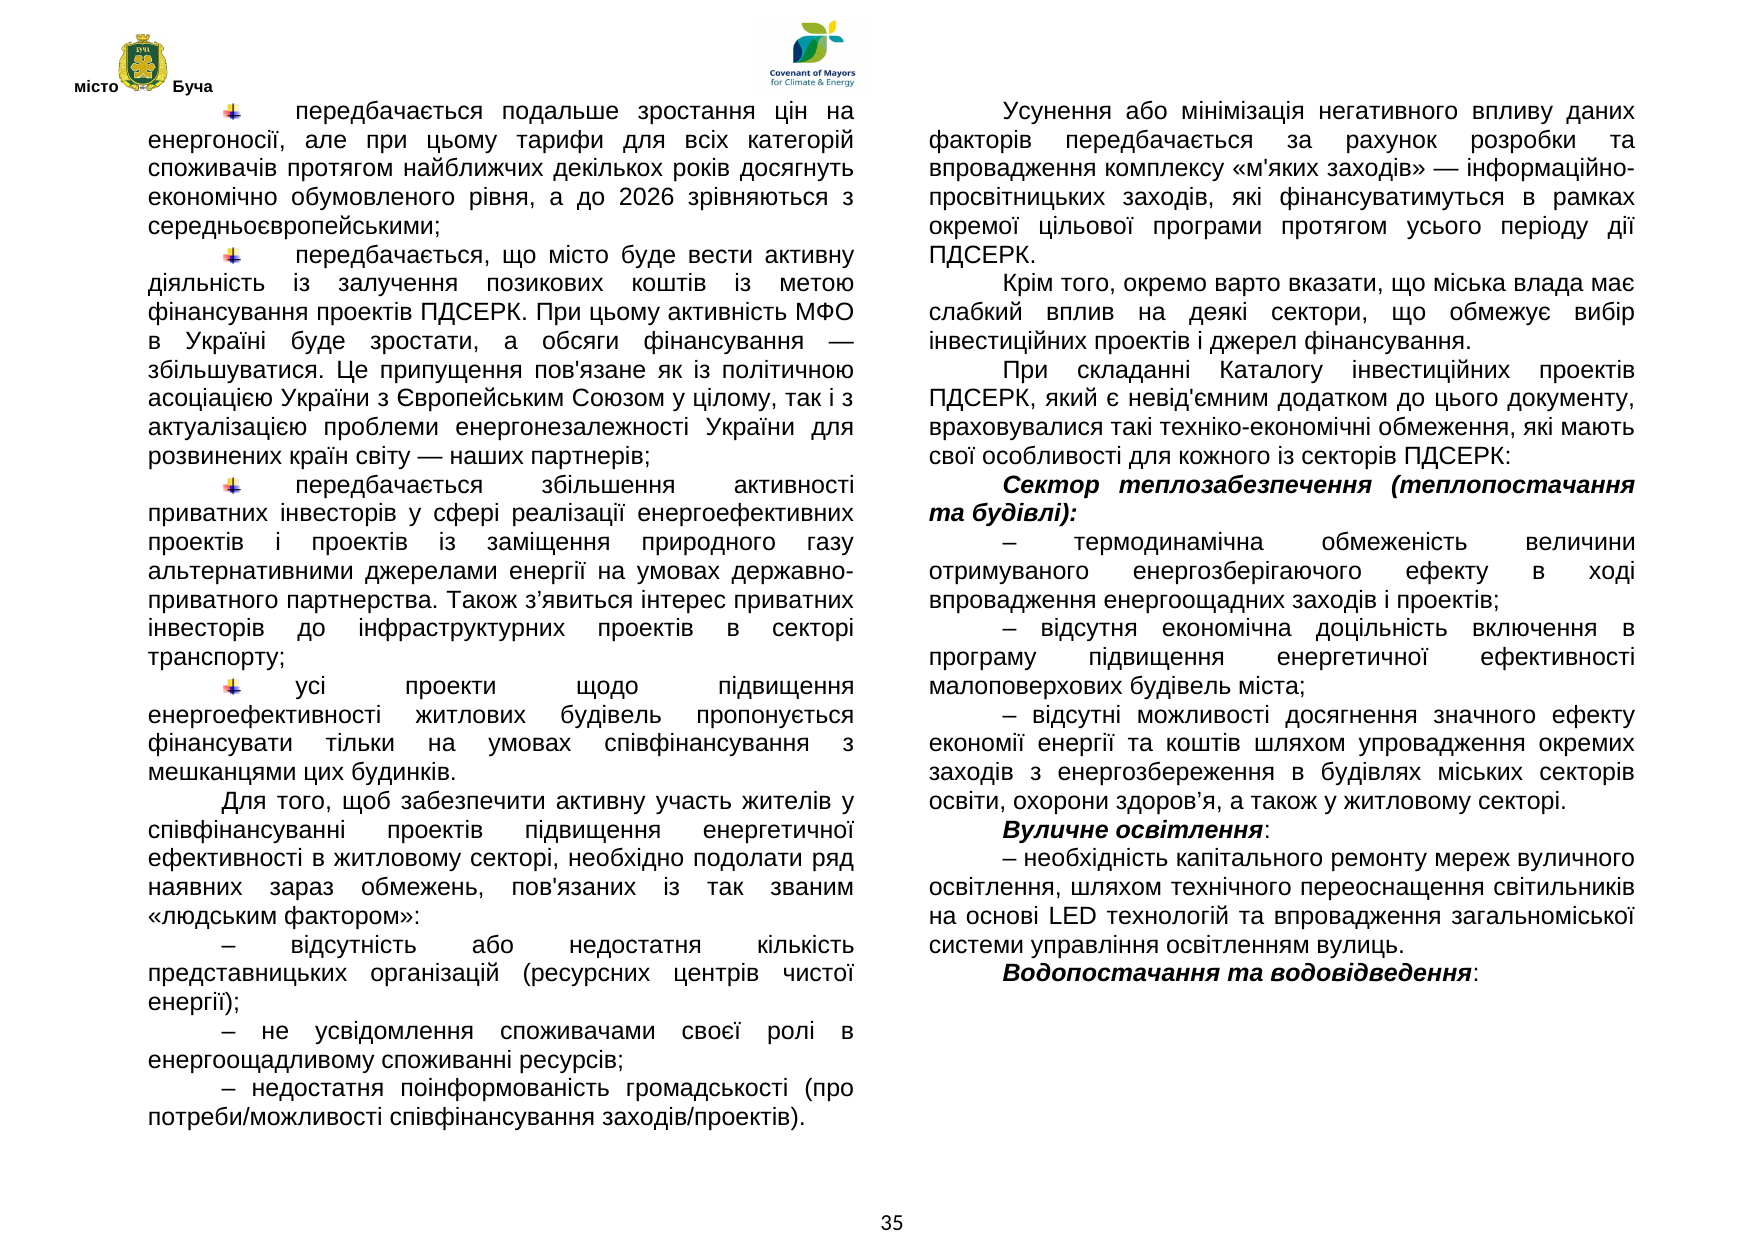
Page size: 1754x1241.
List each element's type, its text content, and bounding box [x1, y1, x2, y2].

picture [118, 34, 168, 93]
text Сектор теплозабезпечення (теплопостачання та будівлі): [928, 469, 1636, 527]
text Вуличне освітлення: [928, 814, 1636, 843]
list усі проекти щодо підвищення енергоефективності житлових будівель пропонується фінансувати тільки на умовах співфінансування з мешканцями цих будинків. [148, 671, 855, 786]
text – термодинамічна обмеженість величини отримуваного енергозберігаючого ефекту в ході впровадження енергоощадних заходів і проектів; [928, 527, 1636, 613]
text Крім того, окремо варто вказати, що міська влада має слабкий вплив на деякі сектори, що обмежує вибір інвестиційних проектів і джерел фінансування. [928, 268, 1636, 354]
picture [223, 102, 241, 120]
text – відсутність або недостатня кількість представницьких організацій (ресурсних центрів чистої енергії); [148, 929, 855, 1016]
picture [223, 677, 241, 695]
text Для того, щоб забезпечити активну участь жителів у співфінансуванні проектів підвищення енергетичної ефективності в житловому секторі, необхідно подолати ряд наявних зараз обмежень, пов'язаних із так званим «людським фактором»: [148, 786, 855, 929]
text – недостатня поінформованість громадськості (про потреби/можливості співфінансування заходів/проектів). [148, 1073, 855, 1131]
text – відсутні можливості досягнення значного ефекту економії енергії та коштів шляхом упровадження окремих заходів з енергозбереження в будівлях міських секторів освіти, охорони здоров’я, а також у житловому секторі. [928, 699, 1636, 814]
picture [752, 14, 872, 93]
text – відсутня економічна доцільність включення в програму підвищення енергетичної ефективності малоповерхових будівель міста; [928, 613, 1636, 699]
list передбачається, що місто буде вести активну діяльність із залучення позикових коштів із метою фінансування проектів ПДСЕРК. При цьому активність МФО в Україні буде зростати, а обсяги фінансування — збільшуватися. Це припущення пов'язане як із політичною асоціацією України з Європейським Союзом у цілому, так і з актуалізацією проблеми енергонезалежності України для розвинених країн світу — наших партнерів; [148, 239, 855, 469]
list передбачається подальше зростання цін на енергоносії, але при цьому тарифи для всіх категорій споживачів протягом найближчих декількох років досягнуть економічно обумовленого рівня, а до 2026 зрівняються з середньоєвропейськими; [148, 96, 855, 239]
text – необхідність капітального ремонту мереж вуличного освітлення, шляхом технічного переоснащення світильників на основі LED технологій та впровадження загальноміської системи управління освітленням вулиць. [928, 843, 1636, 958]
text Водопостачання та водовідведення: [928, 958, 1636, 987]
picture [223, 476, 241, 494]
list передбачається збільшення активності приватних інвесторів у сфері реалізації енергоефективних проектів і проектів із заміщення природного газу альтернативними джерелами енергії на умовах державно-приватного партнерства. Також з’явиться інтерес приватних інвесторів до інфраструктурних проектів в секторі транспорту; [148, 469, 855, 671]
text При складанні Каталогу інвестиційних проектів ПДСЕРК, який є невід'ємним додатком до цього документу, враховувалися такі техніко-економічні обмеження, які мають свої особливості для кожного із секторів ПДСЕРК: [928, 354, 1636, 469]
picture [223, 246, 241, 264]
text – не усвідомлення споживачами своєї ролі в енергоощадливому споживанні ресурсів; [148, 1016, 855, 1073]
text Усунення або мінімізація негативного впливу даних факторів передбачається за рахунок розробки та впровадження комплексу «м'яких заходів» — інформаційно-просвітницьких заходів, які фінансуватимуться в рамках окремої цільової програми протягом усього періоду дії ПДСЕРК. [928, 96, 1636, 268]
